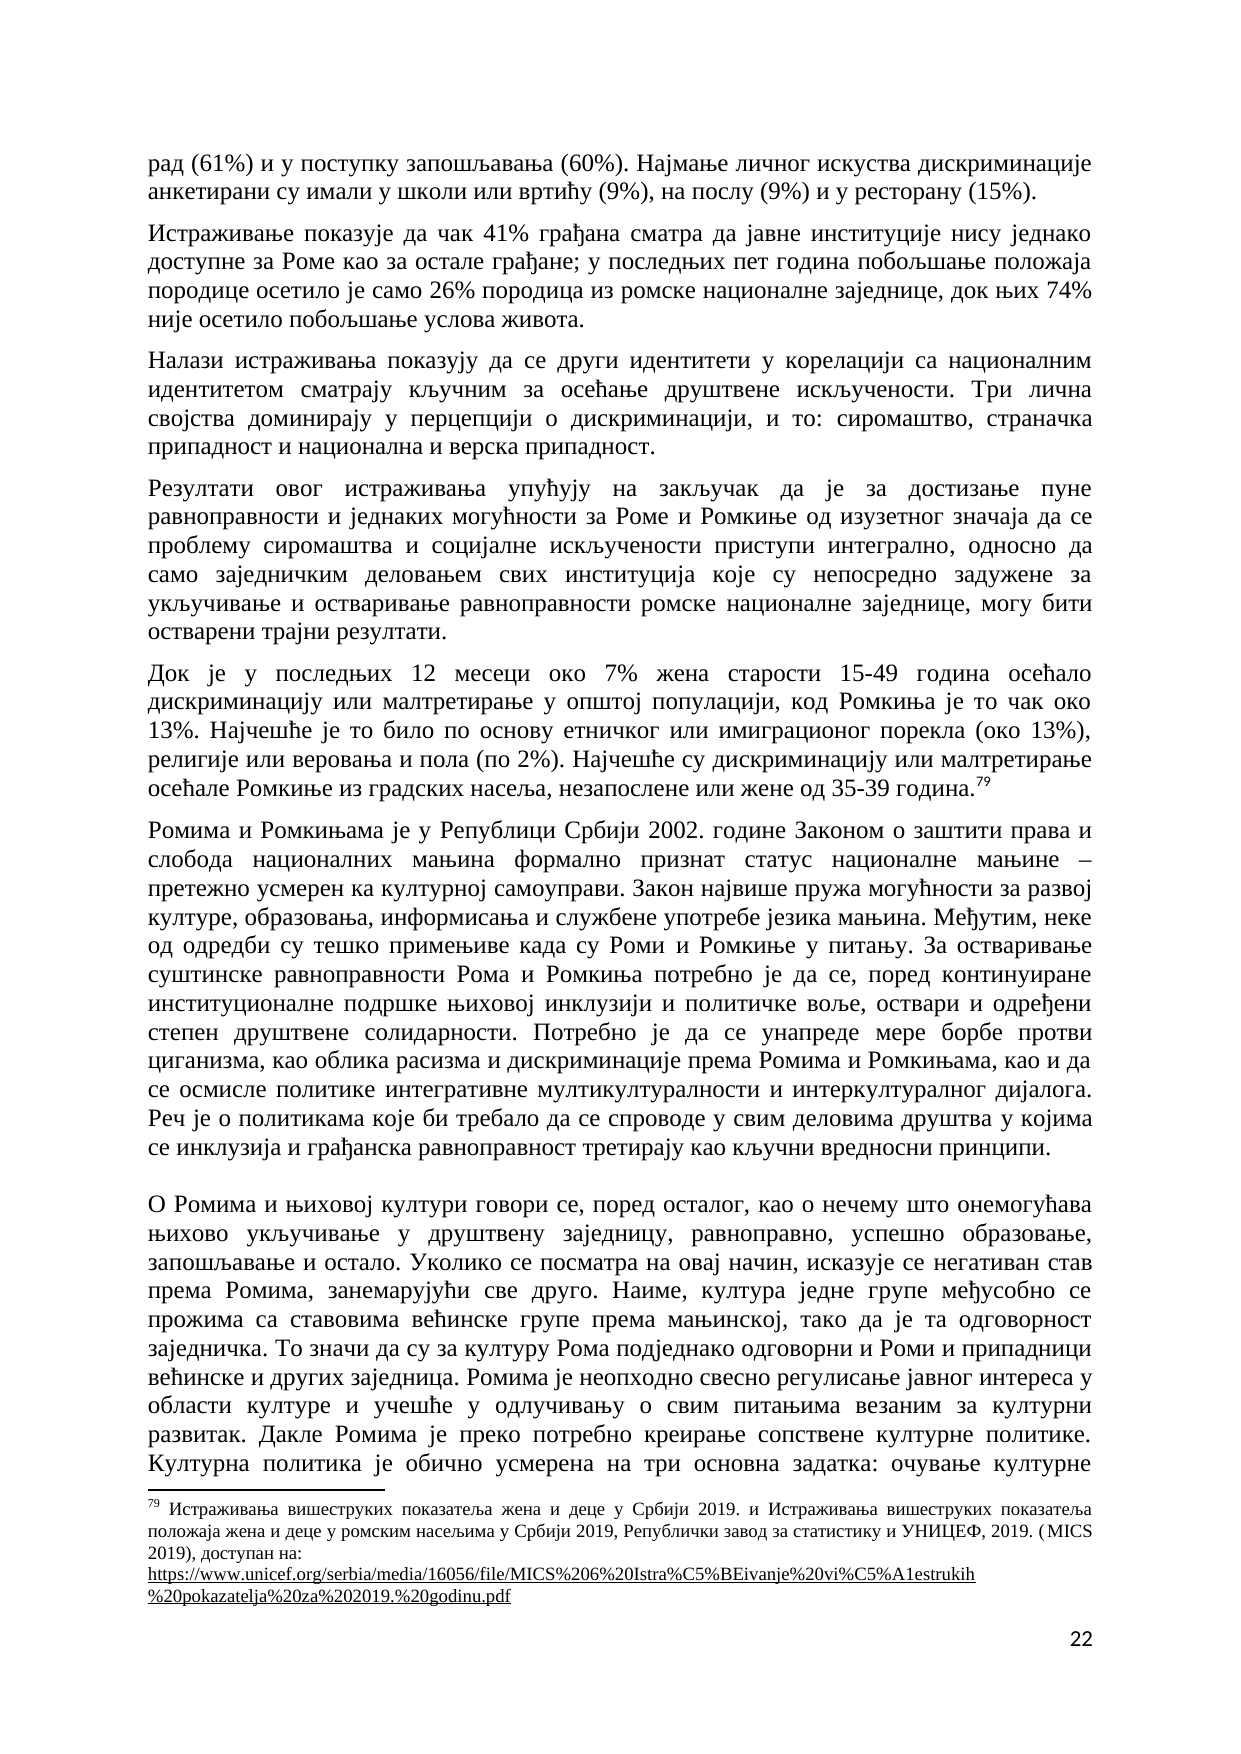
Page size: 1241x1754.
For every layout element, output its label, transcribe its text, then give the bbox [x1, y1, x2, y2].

text Истраживање показује да чак 41% грађана сматра да јавне институције нису једнако доступне за Роме као за остале грађане; у последњих пет година побољшање положаја породице осетило је само 26% породица из ромске националне заједнице, док њих 74% није осетило побољшање услова живота. [148, 218, 1093, 333]
text Налази истраживања показују да се други идентитети у корелацији са националним идентитетом сматрају кључним за осећање друштвене искључености. Три лична својства доминирају у перцепцији о дискриминацији, и то: сиромаштво, страначка припадност и национална и верска припадност. [148, 345, 1093, 460]
text Док је у последњих 12 месеци око 7% жена старости 15-49 година осећало дискриминацију или малтретирање у општој популацији, код Ромкиња је то чак око 13%. Најчешће је то било по основу етничког или имиграционог порекла (око 13%), религије или веровања и пола (по 2%). Најчешће су дискриминацију или малтретирање осећале Ромкиње из градских насеља, незапослене или жене од 35-39 година. [148, 658, 1093, 803]
text Резултати овог истраживања упућују на закључак да је за достизање пуне равноправности и једнаких могућности за Роме и Ромкиње од изузетног значаја да се проблему сиромаштва и социјалне искључености приступи интегрално, односно да само заједничким деловањем свих институција које су непосредно задужене за укључивање и остваривање равноправности ромске националне заједнице, могу бити остварени трајни резултати. [148, 473, 1093, 645]
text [148, 148, 1093, 205]
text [148, 1189, 1093, 1477]
text Ромима и Ромкињама је у Републици Србији 2002. године Законом о заштити права и слобода националних мањина формално признат статус националне мањине – претежно усмерен ка културној самоуправи. Закон највише пружа могућности за развој културе, образовања, информисања и службене употребе језика мањина. Међутим, неке од одредби су тешко примењиве када су Роми и Ромкиње у питању. За остваривање суштинске равноправности Рома и Ромкиња потребно је да се, поред континуиране институционалне подршке њиховој инклузији и политичке воље, оствари и одређени степен друштвене солидарности. Потребно је да се унапреде мере борбе протви циганизма, као облика расизма и дискриминације према Ромима и Ромкињама, као и да се осмисле политике интегративне мултикултуралности и интеркултуралног дијалога. Реч је о политикама које би требало да се спроводе у свим деловима друштва у којима се инклузија и грађанска равноправност третирају као кључни вредносни принципи. [148, 816, 1093, 1161]
